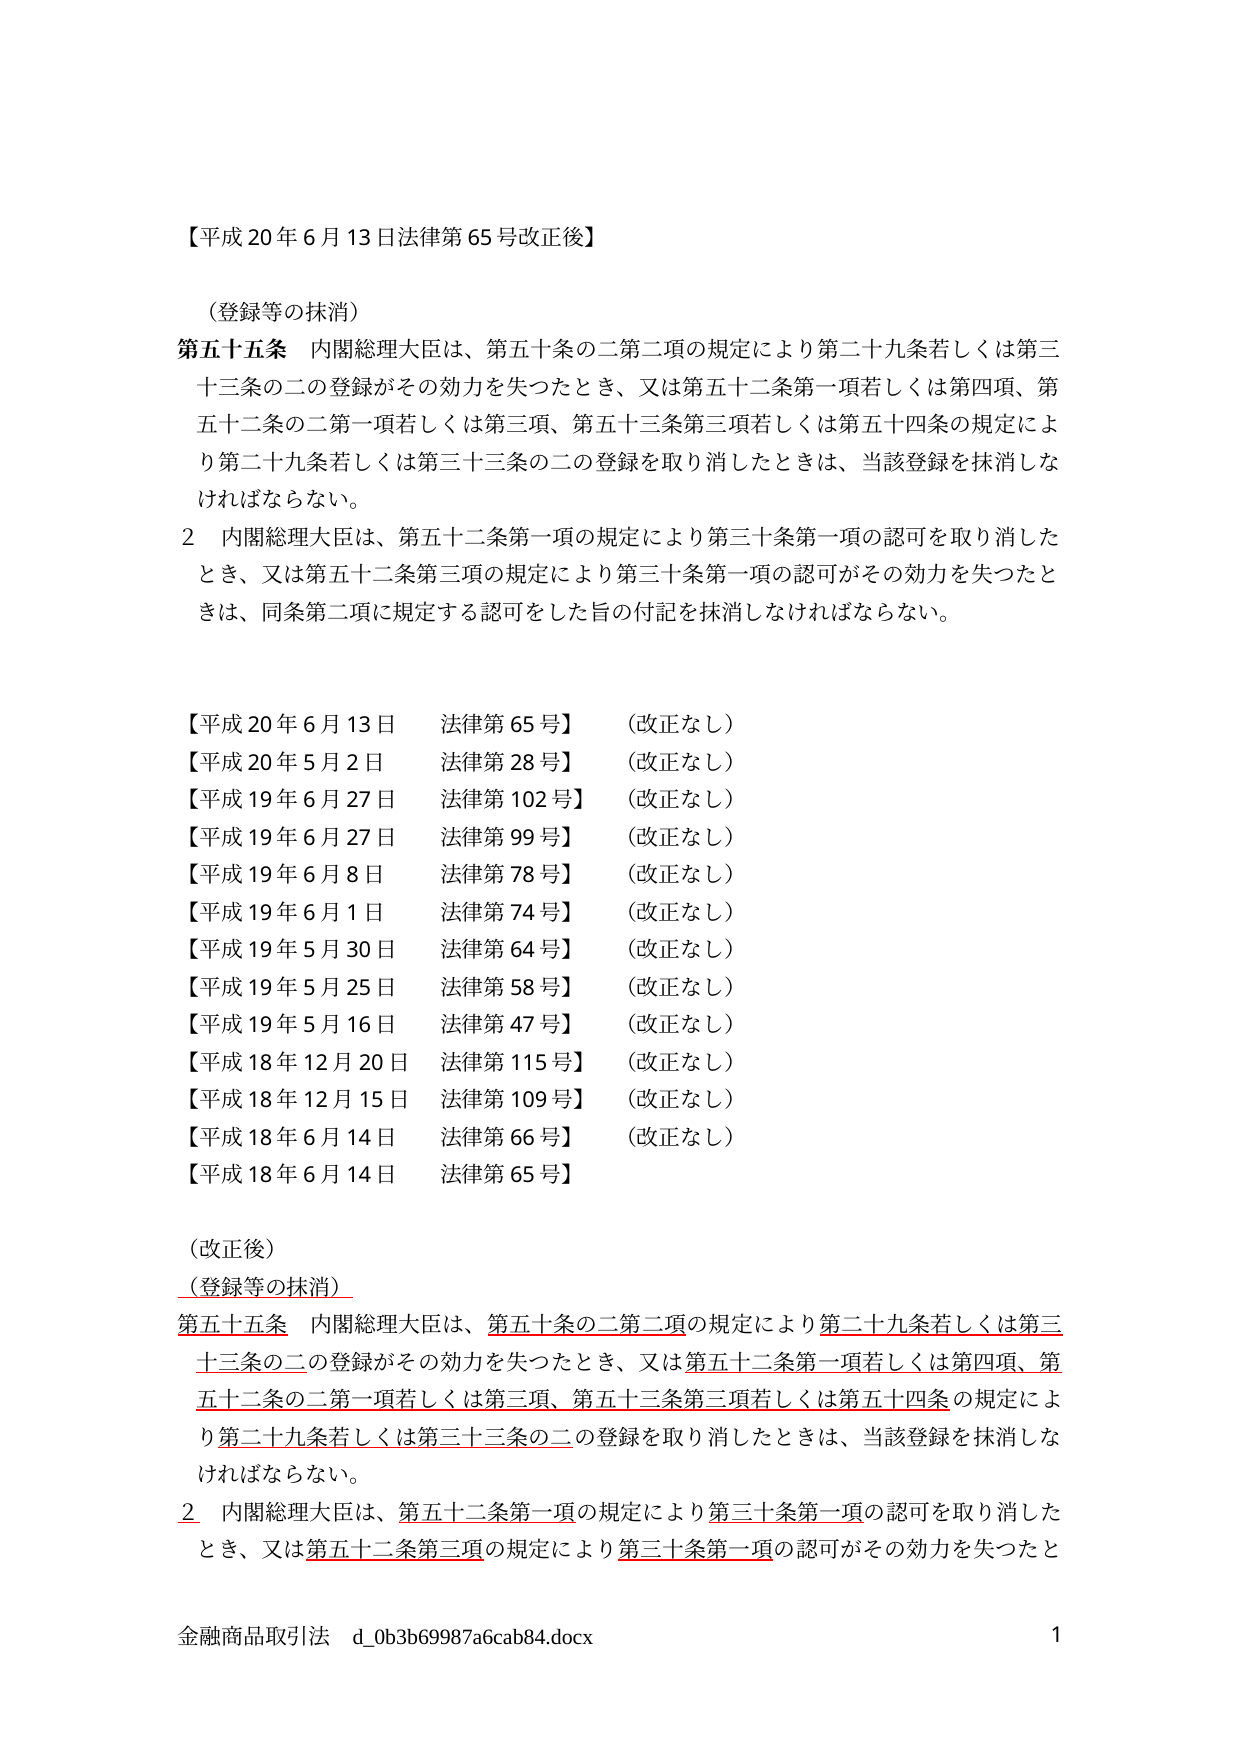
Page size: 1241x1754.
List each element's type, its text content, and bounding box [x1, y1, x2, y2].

text 【平成18年12月15日 法律第109号】 （改正なし） [177, 1079, 1063, 1117]
text 【平成19年5月16日 法律第47号】 （改正なし） [177, 1004, 1063, 1042]
text 【平成19年5月30日 法律第64号】 （改正なし） [177, 929, 1063, 967]
text 【平成20年5月2日 法律第28号】 （改正なし） [177, 742, 1063, 779]
text 【平成19年5月25日 法律第58号】 （改正なし） [177, 967, 1063, 1004]
text 【平成20年6月13日法律第65号改正後】 [177, 217, 1063, 254]
text 【平成18年12月20日 法律第115号】 （改正なし） [177, 1042, 1063, 1079]
text （登録等の抹消） [196, 292, 1063, 329]
text 【平成19年6月27日 法律第99号】 （改正なし） [177, 817, 1063, 854]
text （改正後） [177, 1229, 1063, 1267]
text 第五十五条 内閣総理大臣は、第五十条の二第二項の規定により第二十九条若しくは第三十三条の二の登録がその効力を失つたとき、又は第五十二条第一項若しくは第四項、第五十二条の二第一項若しくは第三項、第五十三条第三項若しくは第五十四条の規定により第二十九条若しくは第三十三条の二の登録を取り消したときは、当該登録を抹消しなければならない。 [177, 329, 1063, 517]
text （登録等の抹消） [177, 1267, 1063, 1304]
text 【平成19年6月1日 法律第74号】 （改正なし） [177, 892, 1063, 929]
text 【平成20年6月13日 法律第65号】 （改正なし） [177, 704, 1063, 742]
text 【平成19年6月8日 法律第78号】 （改正なし） [177, 854, 1063, 892]
text ２ 内閣総理大臣は、第五十二条第一項の規定により第三十条第一項の認可を取り消したとき、又は第五十二条第三項の規定により第三十条第一項の認可がその効力を失つたときは、同条第二項に規定する認可をした旨の付記を抹消しなければならない。 [177, 517, 1063, 629]
text 【平成18年6月14日 法律第66号】 （改正なし） [177, 1117, 1063, 1154]
text 【平成19年6月27日 法律第102号】 （改正なし） [177, 779, 1063, 817]
text 【平成18年6月14日 法律第65号】 [177, 1154, 1063, 1192]
text 第五十五条 内閣総理大臣は、第五十条の二第二項の規定により第二十九条若しくは第三十三条の二の登録がその効力を失つたとき、又は第五十二条第一項若しくは第四項、第五十二条の二第一項若しくは第三項、第五十三条第三項若しくは第五十四条の規定により第二十九条若しくは第三十三条の二の登録を取り消したときは、当該登録を抹消しなければならない。 [177, 1304, 1063, 1492]
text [177, 1492, 1063, 1567]
